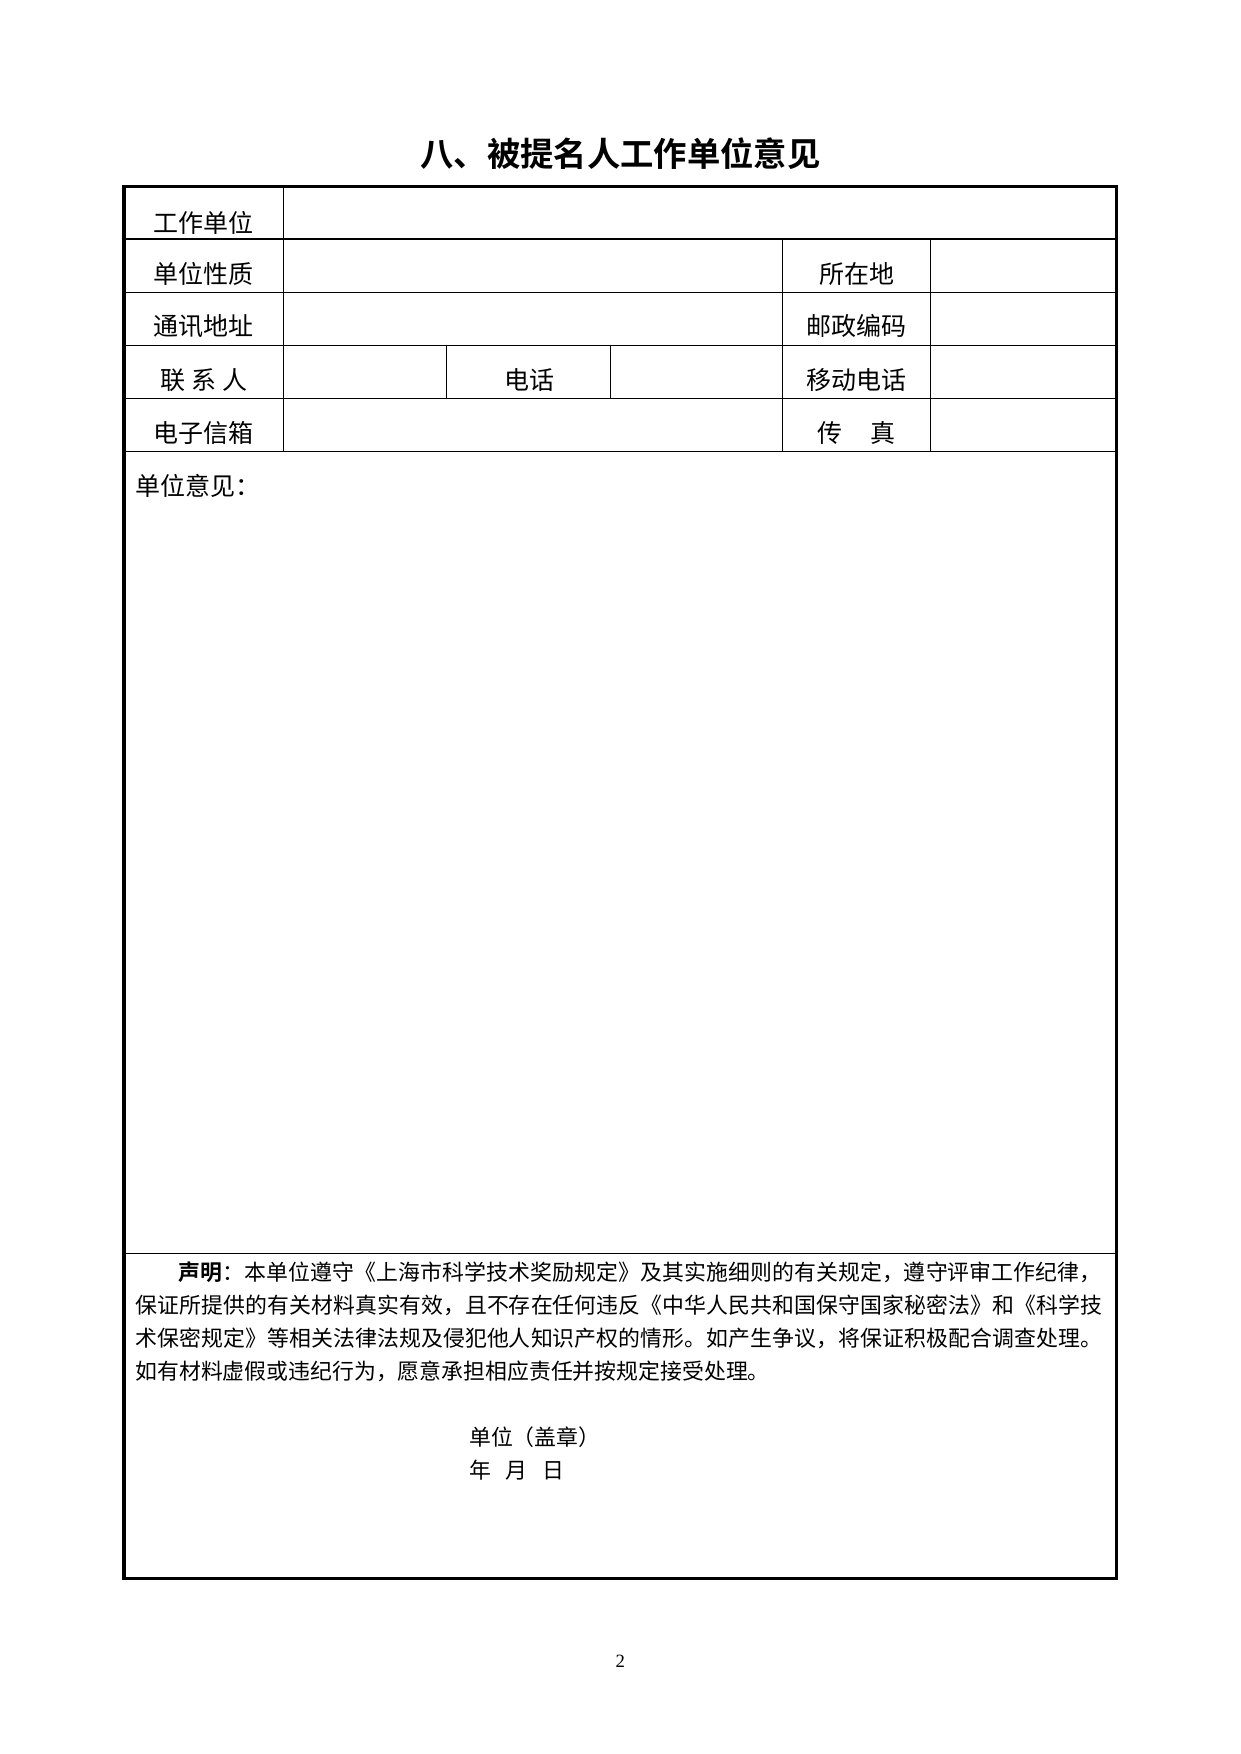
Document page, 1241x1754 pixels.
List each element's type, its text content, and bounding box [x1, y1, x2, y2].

table_cell [931, 293, 1115, 344]
table_cell 邮政编码 [783, 293, 930, 344]
table_cell [284, 240, 782, 291]
table_cell 通讯地址 [126, 293, 283, 344]
table_cell [931, 399, 1115, 451]
table_cell [931, 240, 1115, 291]
table_cell [284, 293, 782, 344]
table_cell 单位意见： [126, 452, 1115, 1253]
table_cell [284, 399, 782, 451]
table_cell 电子信箱 [126, 399, 283, 451]
table_cell 联 系 人 [126, 346, 283, 398]
table_cell 所在地 [783, 240, 930, 291]
table_cell 传 真 [783, 399, 930, 451]
text 八、被提名人工作单位意见 [148, 119, 1092, 185]
table_cell 单位性质 [126, 240, 283, 291]
table_header 工作单位 [126, 188, 283, 238]
table_cell [284, 346, 446, 398]
table_header [284, 188, 1115, 238]
table_cell [611, 346, 782, 398]
table_cell 声明：本单位遵守《上海市科学技术奖励规定》及其实施细则的有关规定，遵守评审工作纪律，保证所提供的有关材料真实有效，且不存在任何违反《中华人民共和国保守国家秘密法》和《科学技术保密规定》等相关法律法规及侵犯他人知识产权的情形。如产生争议，将保证积极配合调查处理。如有材料虚假或违纪行为，愿意承担相应责任并按规定接受处理。 单位（盖章） 年 月 日 [126, 1254, 1115, 1577]
table_cell [931, 346, 1115, 398]
table_cell 电话 [447, 346, 610, 398]
table_cell 移动电话 [783, 346, 930, 398]
